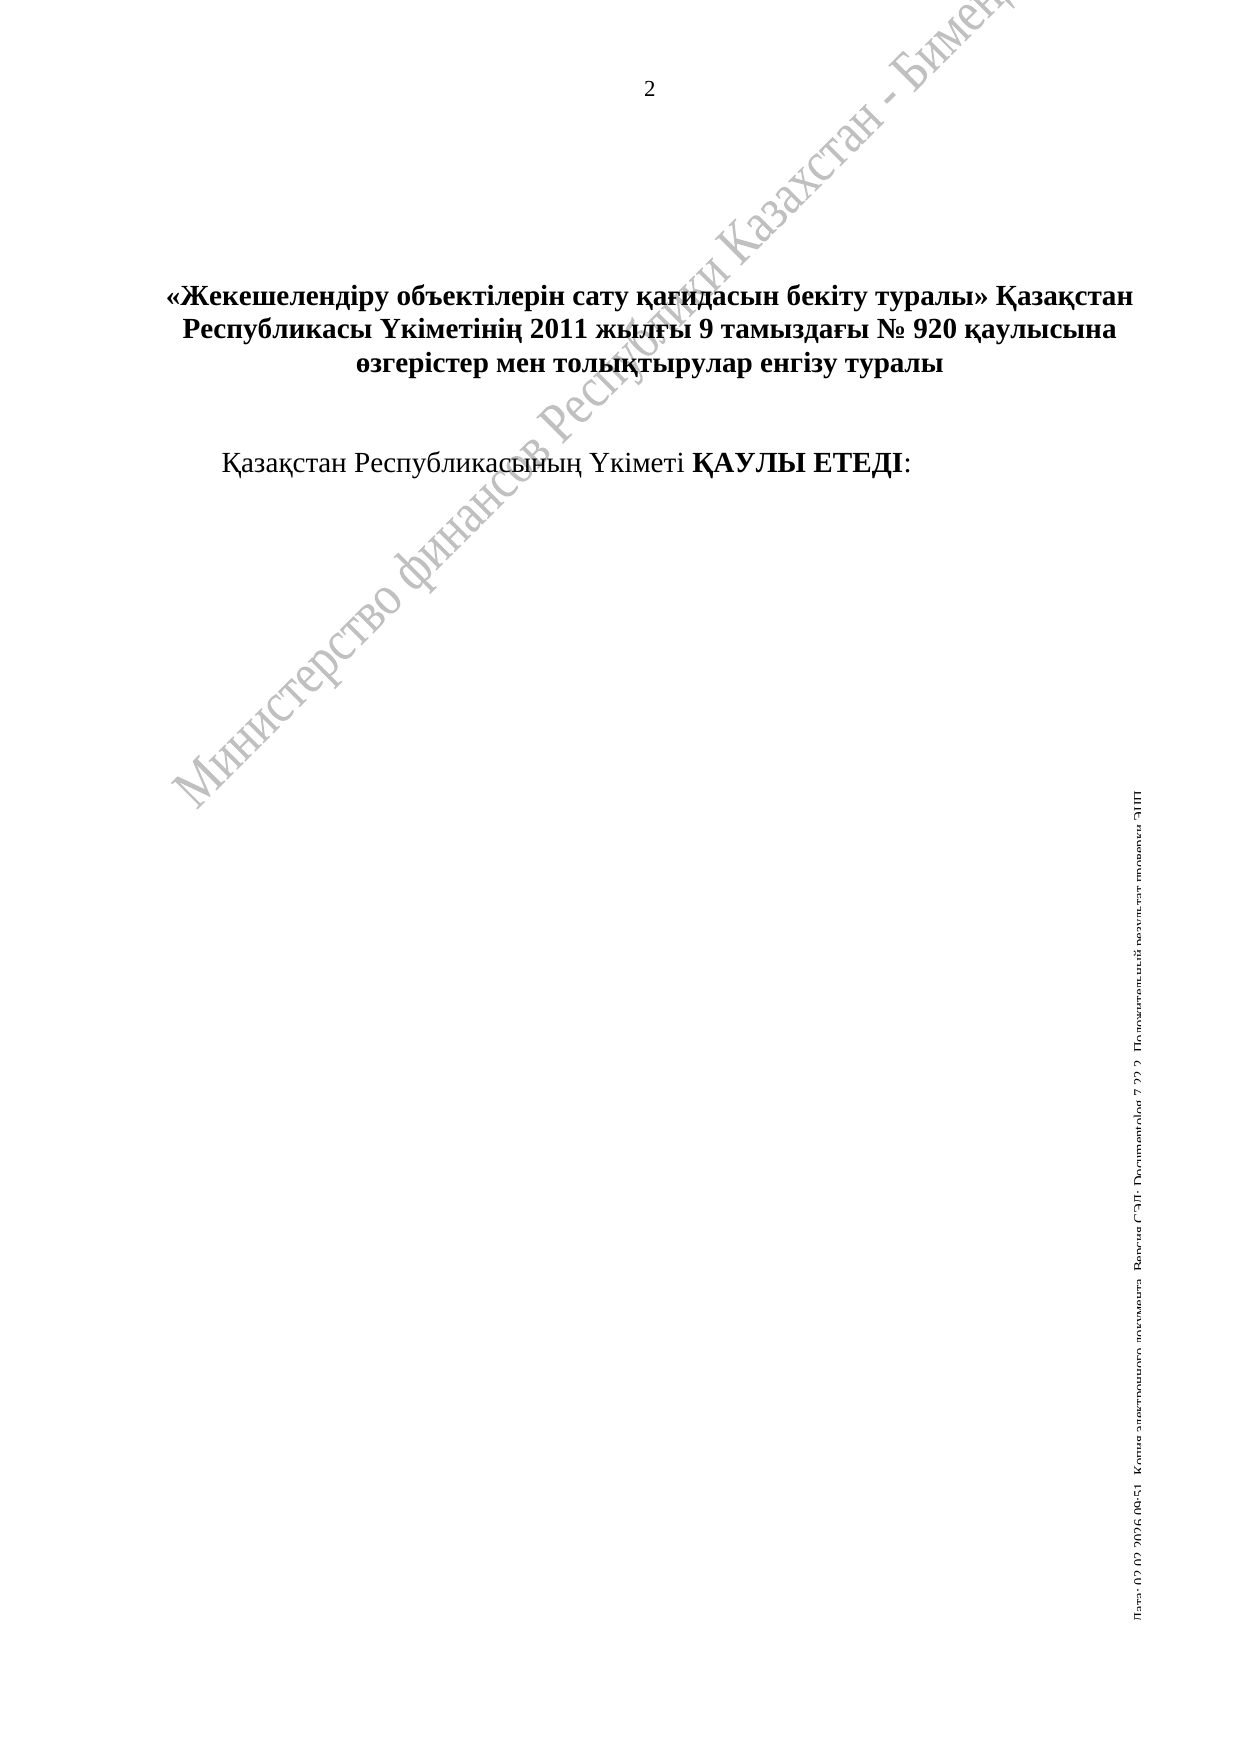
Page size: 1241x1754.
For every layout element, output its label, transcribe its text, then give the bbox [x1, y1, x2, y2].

text Қазақстан Республикасының Үкіметі ҚАУЛЫ ЕТЕДІ: [148, 445, 1152, 479]
text «Жекешелендіру объектілерін сату қағидасын бекіту туралы» Қазақстан Республикасы Үкіметінің 2011 жылғы 9 тамыздағы № 920 қаулысына өзгерістер мен толықтырулар енгізу туралы [148, 278, 1152, 378]
